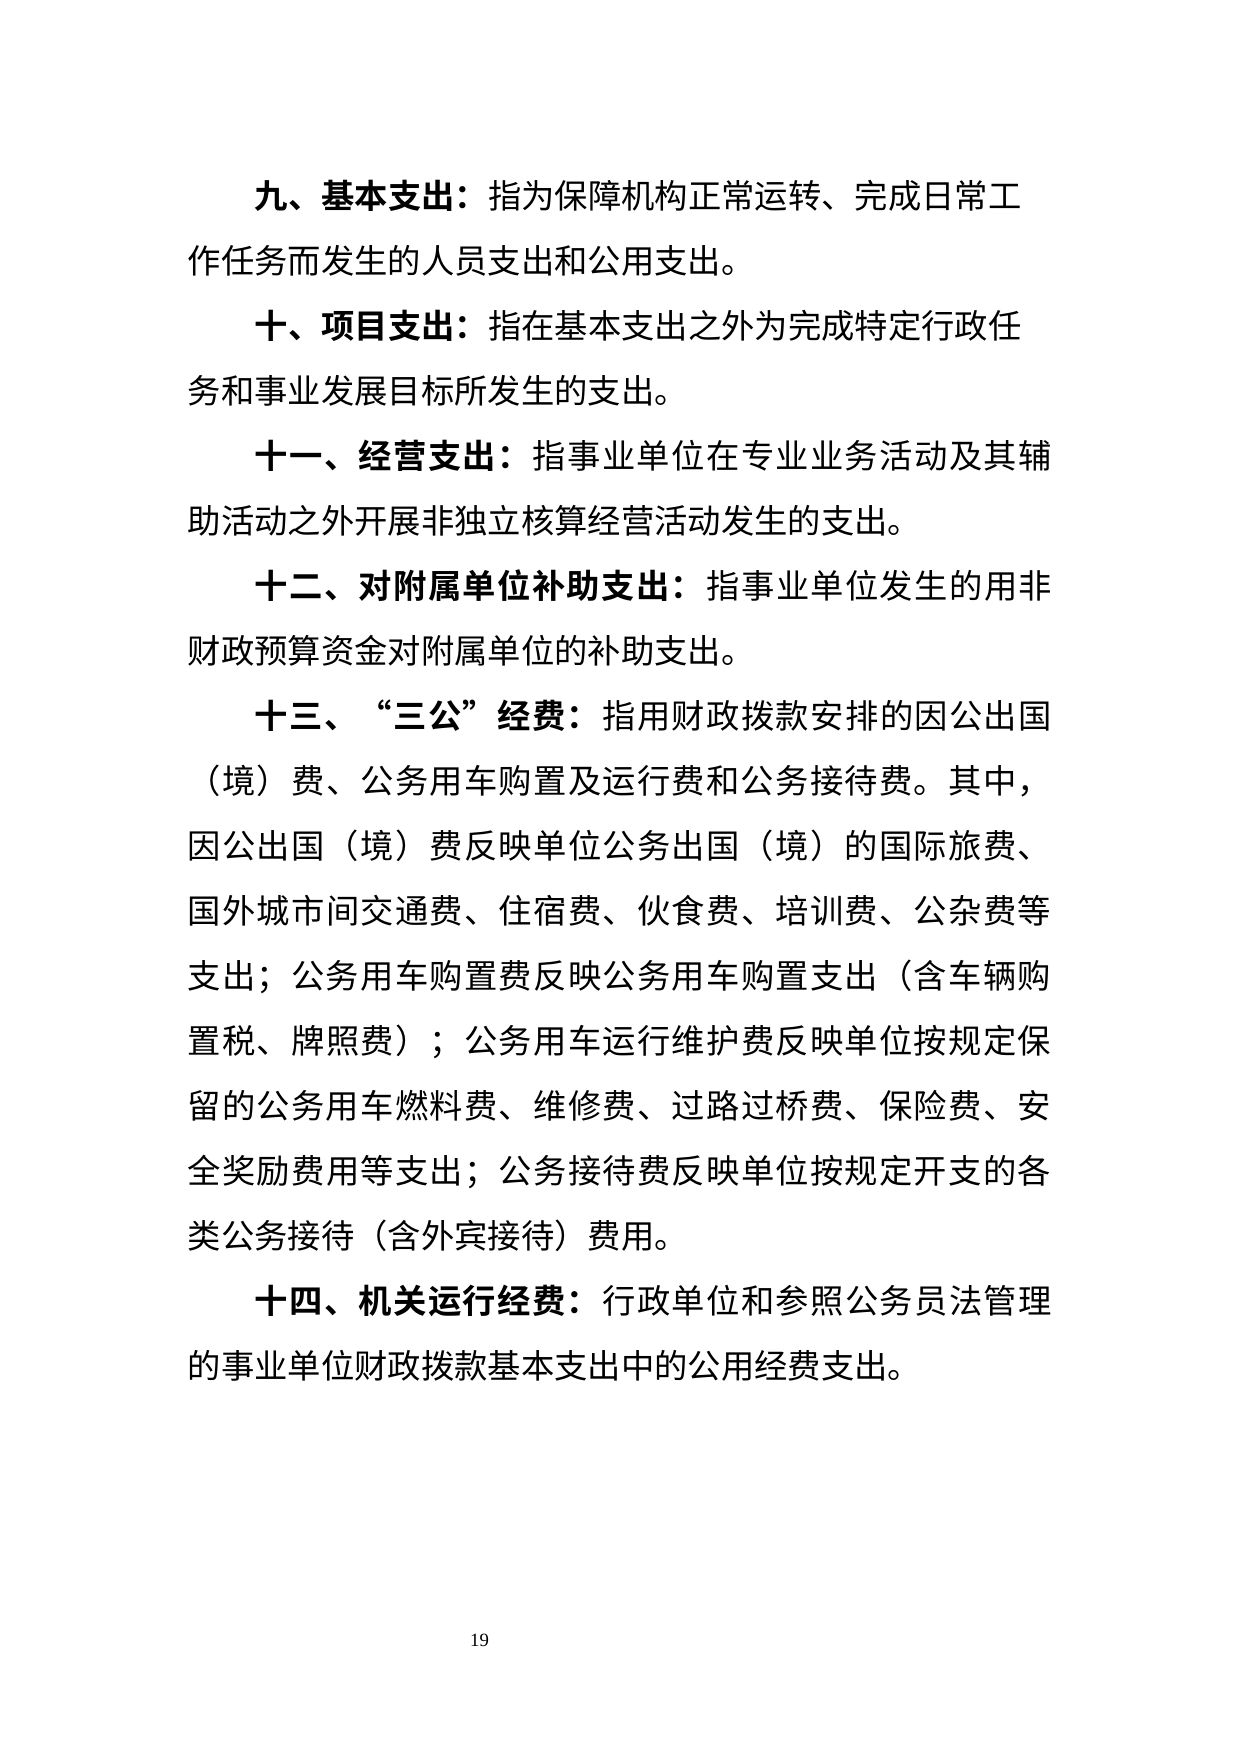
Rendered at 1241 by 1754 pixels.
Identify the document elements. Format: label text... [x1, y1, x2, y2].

text 十一、经营支出：指事业单位在专业业务活动及其辅助活动之外开展非独立核算经营活动发生的支出。 [187, 422, 1053, 552]
text 十三、“三公”经费：指用财政拨款安排的因公出国（境）费、公务用车购置及运行费和公务接待费。其中，因公出国（境）费反映单位公务出国（境）的国际旅费、国外城市间交通费、住宿费、伙食费、培训费、公杂费等支出；公务用车购置费反映公务用车购置支出（含车辆购置税、牌照费）；公务用车运行维护费反映单位按规定保留的公务用车燃料费、维修费、过路过桥费、保险费、安全奖励费用等支出；公务接待费反映单位按规定开支的各类公务接待（含外宾接待）费用。 [187, 682, 1053, 1267]
text 十四、机关运行经费：行政单位和参照公务员法管理的事业单位财政拨款基本支出中的公用经费支出。 [187, 1267, 1053, 1397]
text 十、项目支出：指在基本支出之外为完成特定行政任务和事业发展目标所发生的支出。 [187, 292, 1053, 422]
text 九、基本支出：指为保障机构正常运转、完成日常工作任务而发生的人员支出和公用支出。 [187, 162, 1053, 292]
text 十二、对附属单位补助支出：指事业单位发生的用非财政预算资金对附属单位的补助支出。 [187, 552, 1053, 682]
